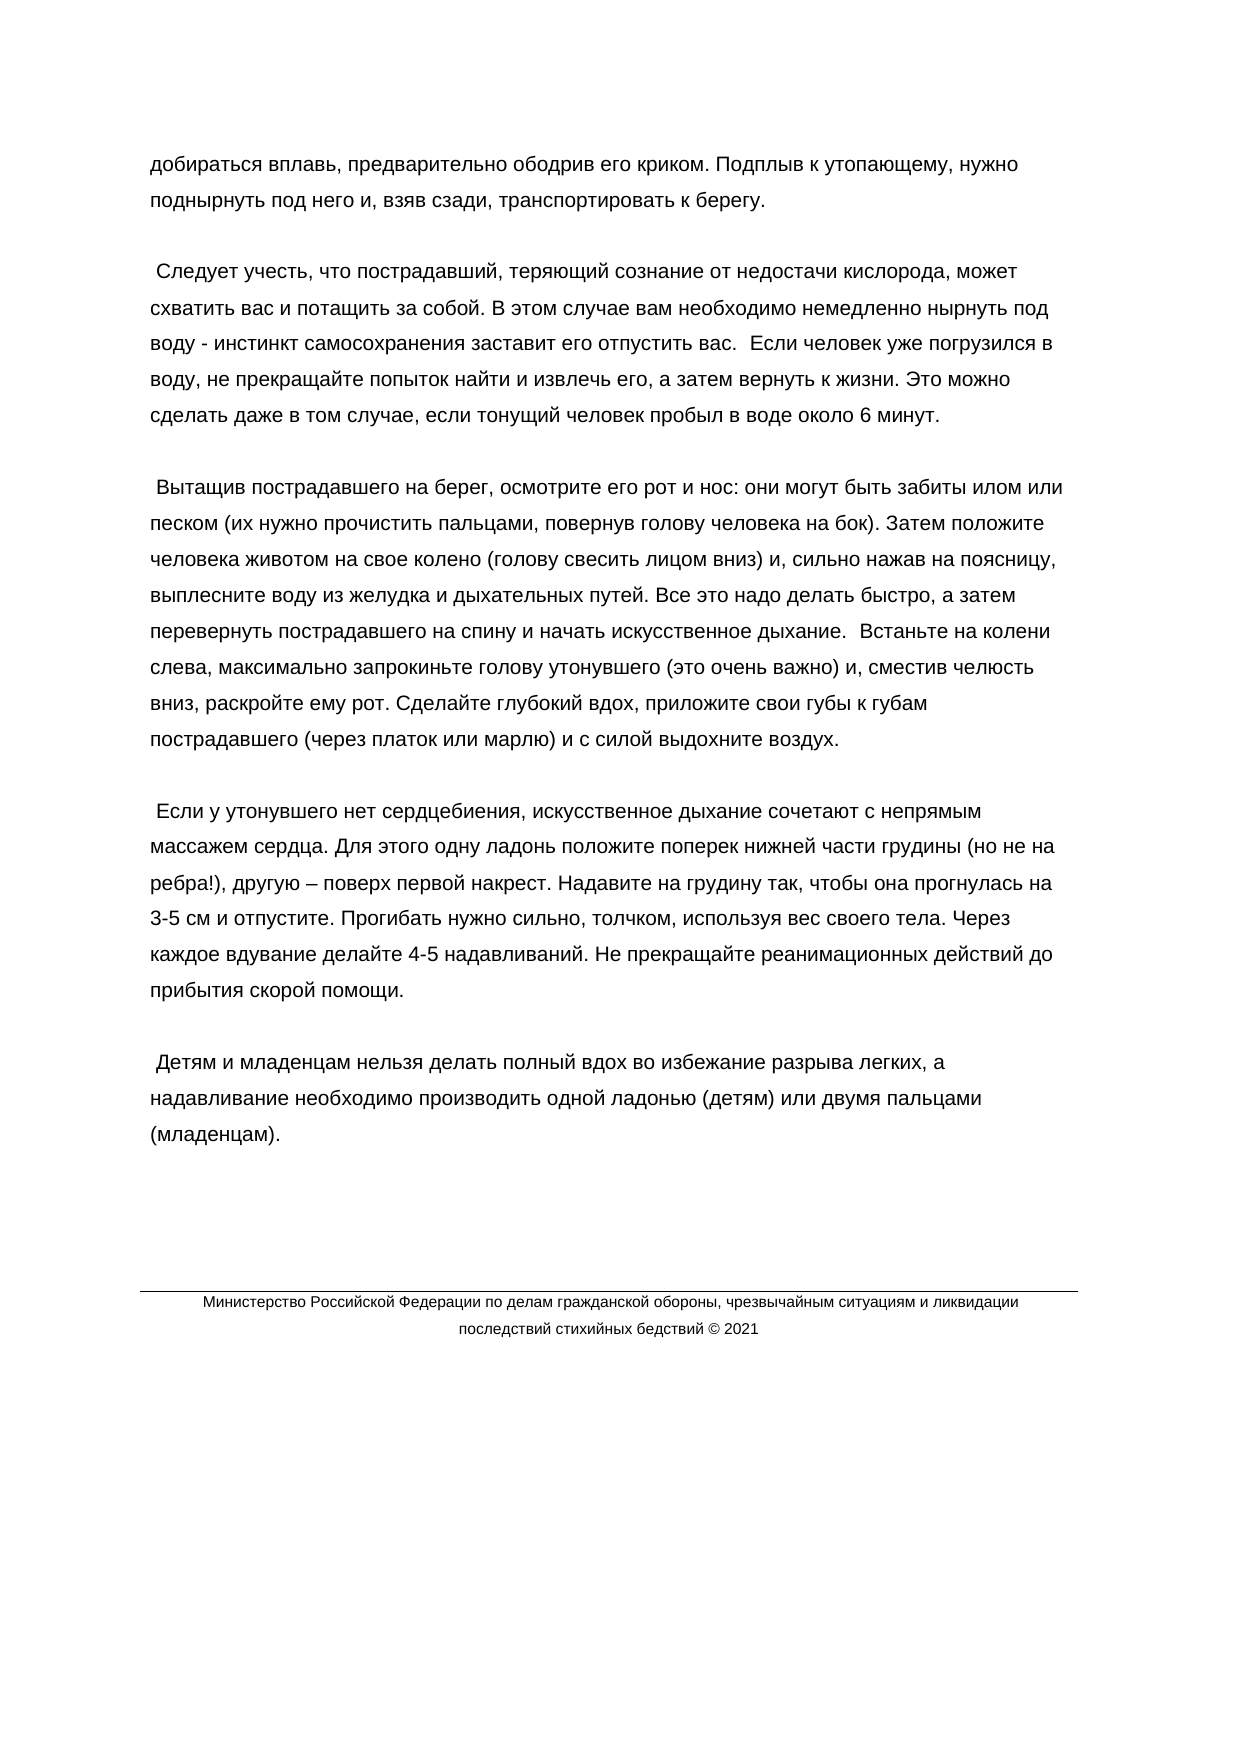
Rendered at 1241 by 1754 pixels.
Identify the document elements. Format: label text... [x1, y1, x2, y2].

table_cell Министерство Российской Федерации по делам гражданской обороны, чрезвычайным ситуациям и ликвидации последствий стихийных бедствий © 2021 [140, 1292, 1078, 1374]
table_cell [140, 150, 1078, 1291]
